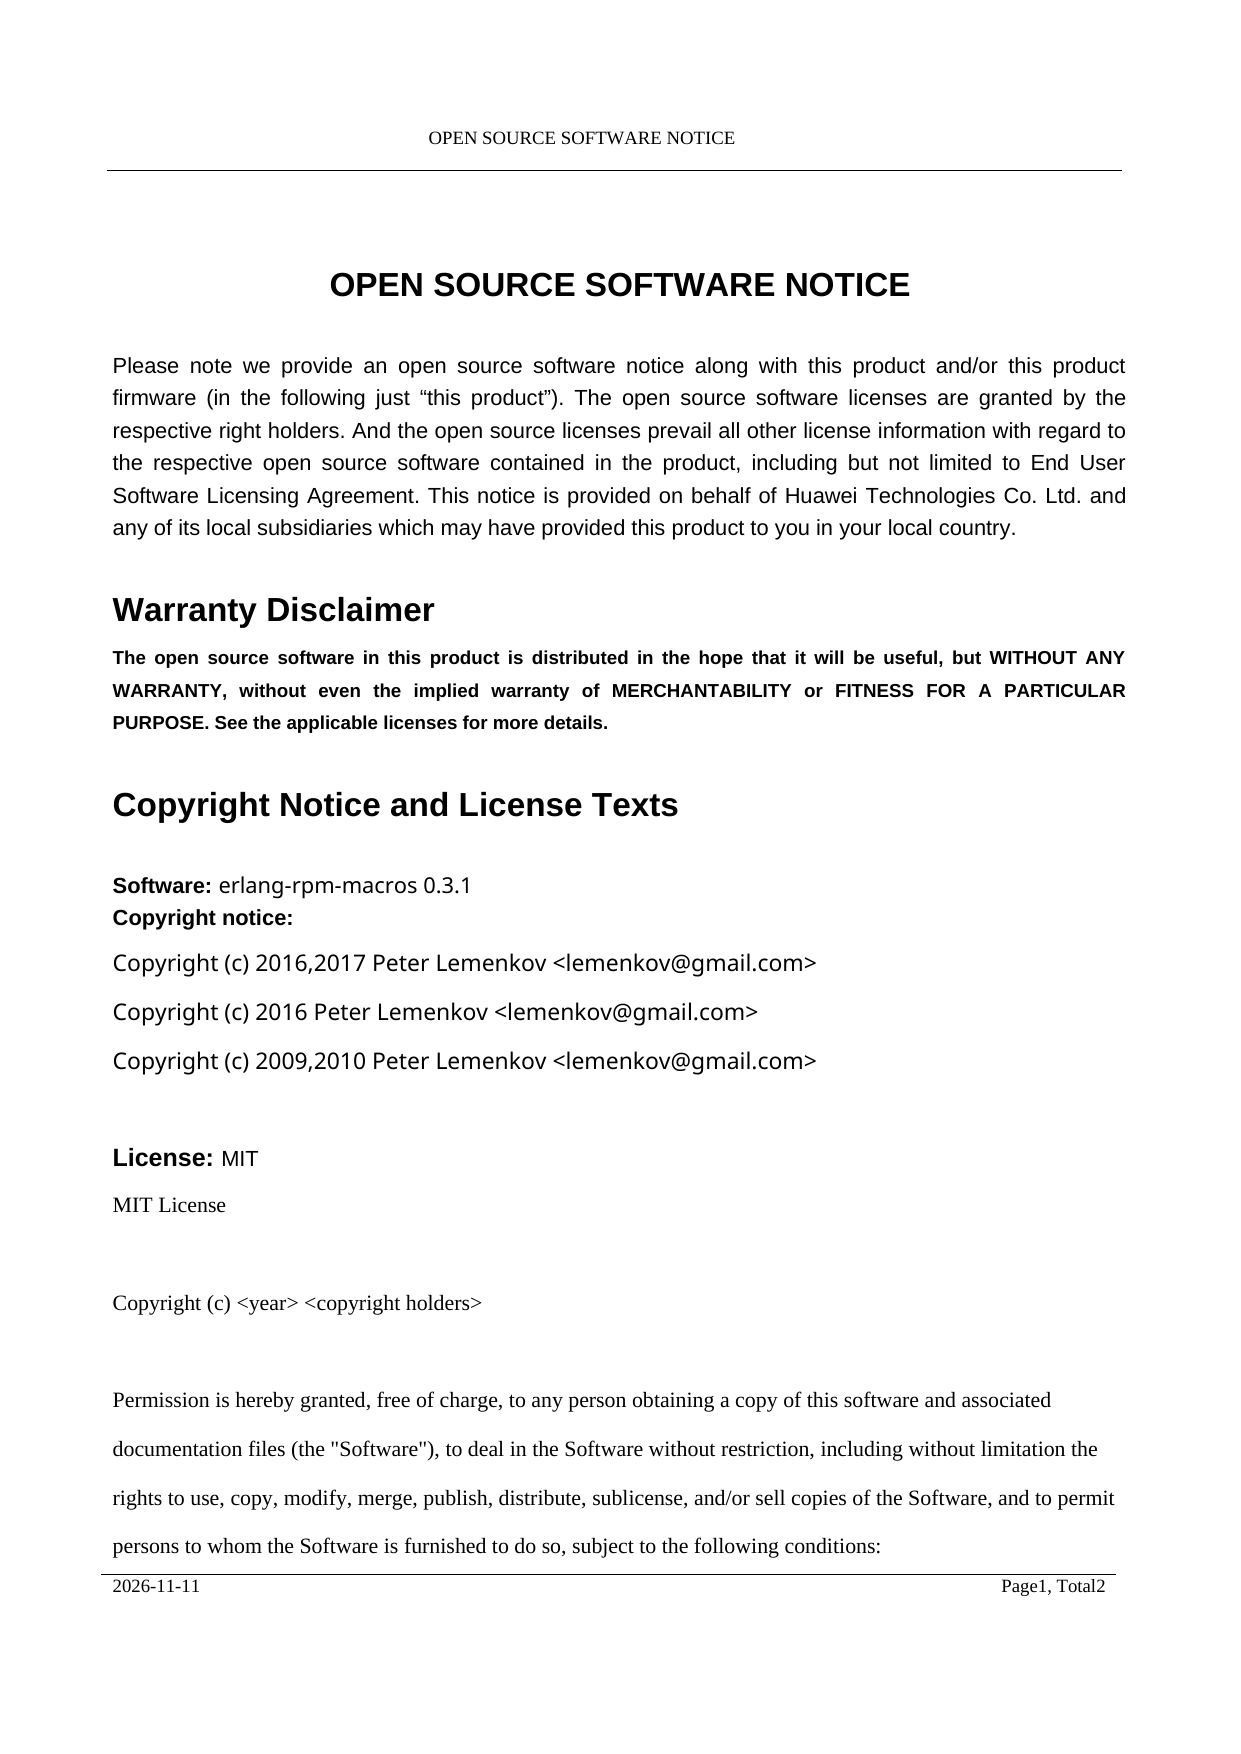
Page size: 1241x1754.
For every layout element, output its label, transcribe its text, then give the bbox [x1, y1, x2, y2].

text OPEN SOURCE SOFTWARE NOTICE [112, 251, 1128, 316]
text Copyright Notice and License Texts [112, 771, 1128, 836]
text Please note we provide an open source software notice along with this product and/or this product firmware (in the following just “this product”). The open source software licenses are granted by the respective right holders. And the open source licenses prevail all other license information with regard to the respective open source software contained in the product, including but not limited to End User Software Licensing Agreement. This notice is provided on behalf of Huawei Technologies Co. Ltd. and any of its local subsidiaries which may have provided this product to you in your local country. [112, 349, 1128, 544]
text Warranty Disclaimer [112, 576, 1128, 641]
text Software: erlang-rpm-macros 0.3.1 [112, 869, 1128, 901]
text Copyright (c) 2016,2017 Peter Lemenkov <lemenkov@gmail.com> Copyright (c) 2016 Peter Lemenkov <lemenkov@gmail.com> Copyright (c) 2009,2010 Peter Lemenkov <lemenkov@gmail.com> [112, 947, 1128, 1125]
text Copyright notice: [112, 901, 1128, 934]
text License: MIT [112, 1142, 1128, 1174]
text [112, 1188, 1128, 1562]
text The open source software in this product is distributed in the hope that it will be useful, but WITHOUT ANY WARRANTY, without even the implied warranty of MERCHANTABILITY or FITNESS FOR A PARTICULAR PURPOSE. See the applicable licenses for more details. [112, 641, 1128, 739]
